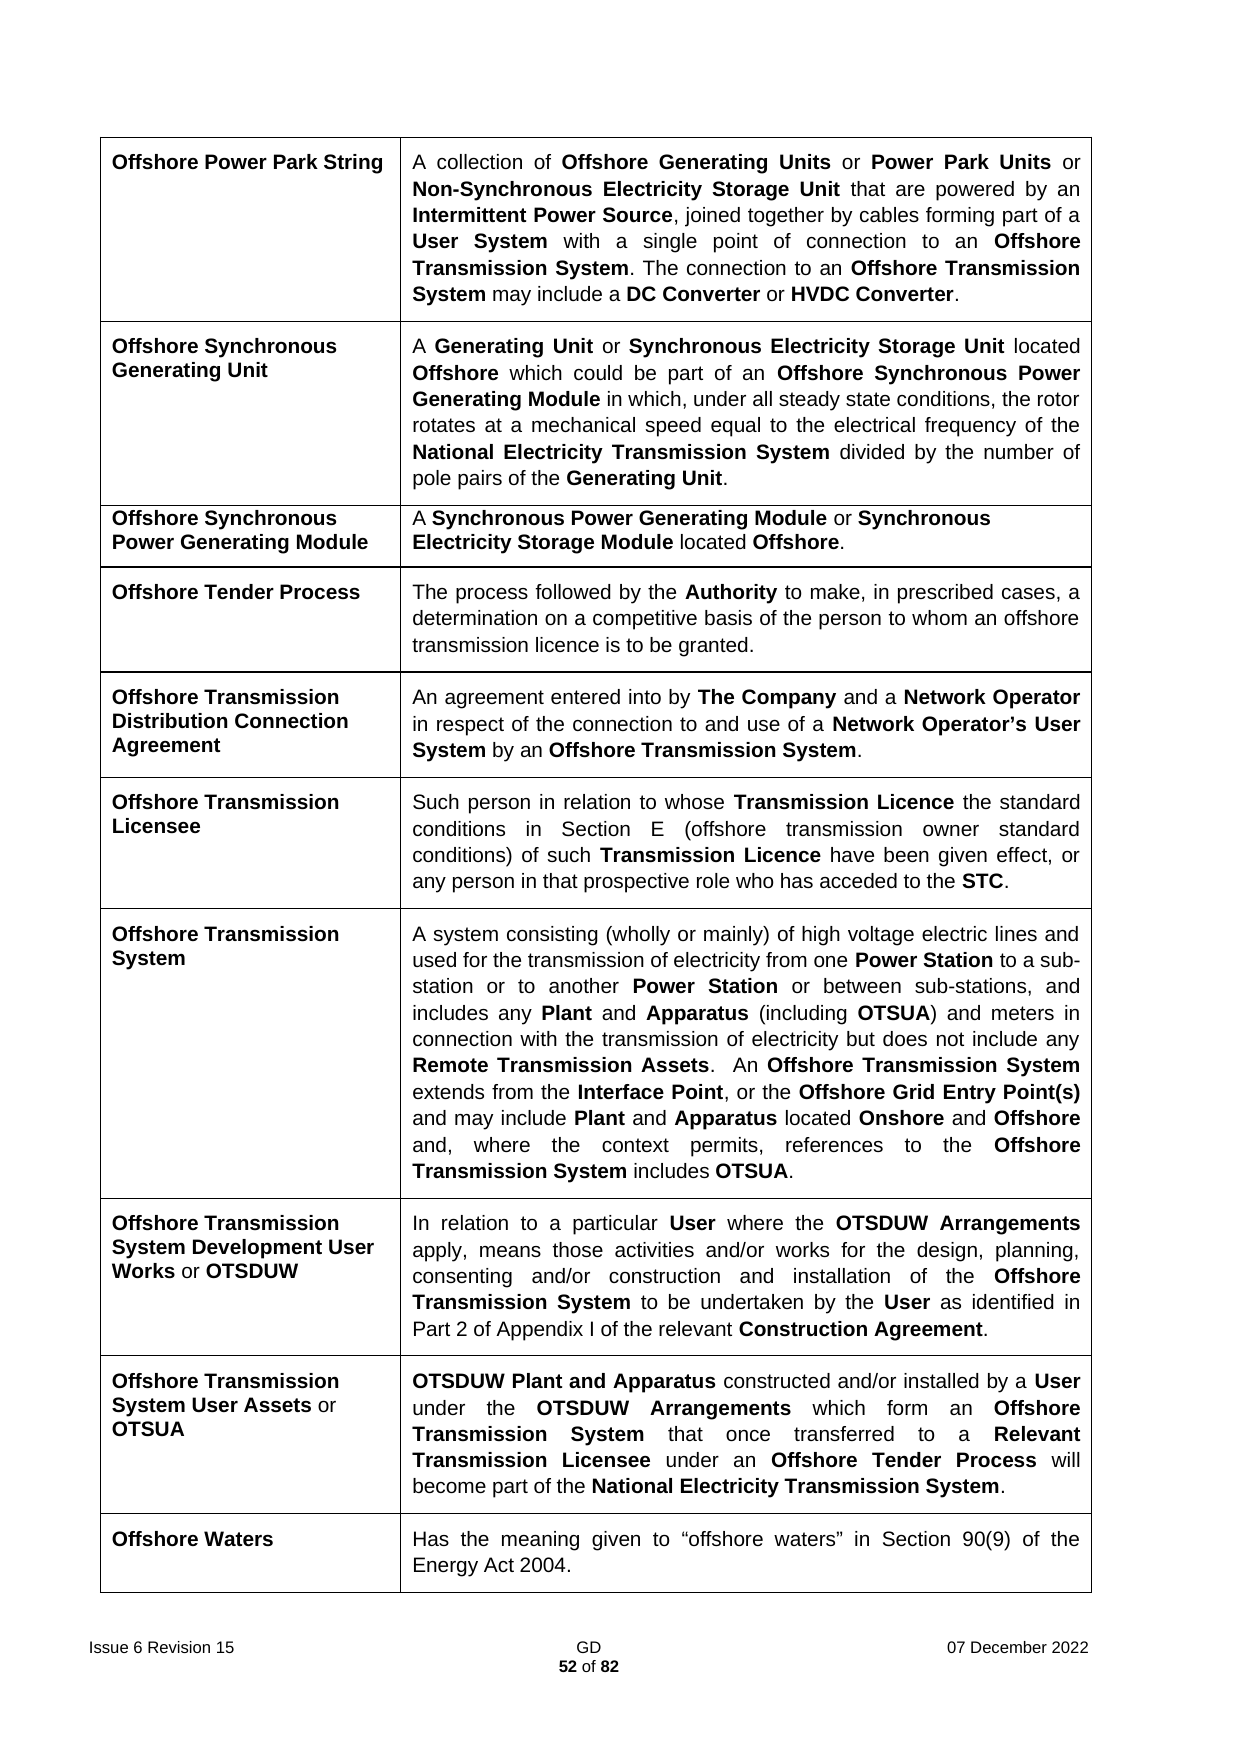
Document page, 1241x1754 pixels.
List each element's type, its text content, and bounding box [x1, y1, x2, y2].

table_cell Has the meaning given to “offshore waters” in Section 90(9) of the Energy Act 2004. [401, 1514, 1091, 1592]
table_cell Offshore Synchronous Power Generating Module [101, 506, 400, 566]
table_cell Offshore Waters [101, 1514, 400, 1592]
table_cell A system consisting (wholly or mainly) of high voltage electric lines and used for the transmission of electricity from one Power Station to a sub-station or to another Power Station or between sub-stations, and includes any Plant and Apparatus (including OTSUA) and meters in connection with the transmission of electricity but does not include any Remote Transmission Assets. An Offshore Transmission System extends from the Interface Point, or the Offshore Grid Entry Point(s) and may include Plant and Apparatus located Onshore and Offshore and, where the context permits, references to the Offshore Transmission System includes OTSUA. [401, 909, 1091, 1198]
table_cell Offshore Transmission System Development User Works or OTSDUW [101, 1199, 400, 1355]
table_cell Offshore Transmission System [101, 909, 400, 1198]
table_cell Offshore Synchronous Generating Unit [101, 322, 400, 505]
table_cell The process followed by the Authority to make, in prescribed cases, a determination on a competitive basis of the person to whom an offshore transmission licence is to be granted. [401, 568, 1091, 671]
table_cell A collection of Offshore Generating Units or Power Park Units or Non-Synchronous Electricity Storage Unit that are powered by an Intermittent Power Source, joined together by cables forming part of a User System with a single point of connection to an Offshore Transmission System. The connection to an Offshore Transmission System may include a DC Converter or HVDC Converter. [401, 138, 1091, 321]
table_cell Offshore Transmission System User Assets or OTSUA [101, 1356, 400, 1513]
table_cell An agreement entered into by The Company and a Network Operator in respect of the connection to and use of a Network Operator’s User System by an Offshore Transmission System. [401, 673, 1091, 777]
table_cell Offshore Transmission Licensee [101, 778, 400, 908]
table_cell A Generating Unit or Synchronous Electricity Storage Unit located Offshore which could be part of an Offshore Synchronous Power Generating Module in which, under all steady state conditions, the rotor rotates at a mechanical speed equal to the electrical frequency of the National Electricity Transmission System divided by the number of pole pairs of the Generating Unit. [401, 322, 1091, 505]
table_cell Offshore Tender Process [101, 568, 400, 671]
table_cell Offshore Power Park String [101, 138, 400, 321]
table_cell Offshore Transmission Distribution Connection Agreement [101, 673, 400, 777]
table_cell In relation to a particular User where the OTSDUW Arrangements apply, means those activities and/or works for the design, planning, consenting and/or construction and installation of the Offshore Transmission System to be undertaken by the User as identified in Part 2 of Appendix I of the relevant Construction Agreement. [401, 1199, 1091, 1355]
table_cell A Synchronous Power Generating Module or Synchronous Electricity Storage Module located Offshore. [401, 506, 1091, 566]
table_cell OTSDUW Plant and Apparatus constructed and/or installed by a User under the OTSDUW Arrangements which form an Offshore Transmission System that once transferred to a Relevant Transmission Licensee under an Offshore Tender Process will become part of the National Electricity Transmission System. [401, 1356, 1091, 1513]
table_cell Such person in relation to whose Transmission Licence the standard conditions in Section E (offshore transmission owner standard conditions) of such Transmission Licence have been given effect, or any person in that prospective role who has acceded to the STC. [401, 778, 1091, 908]
